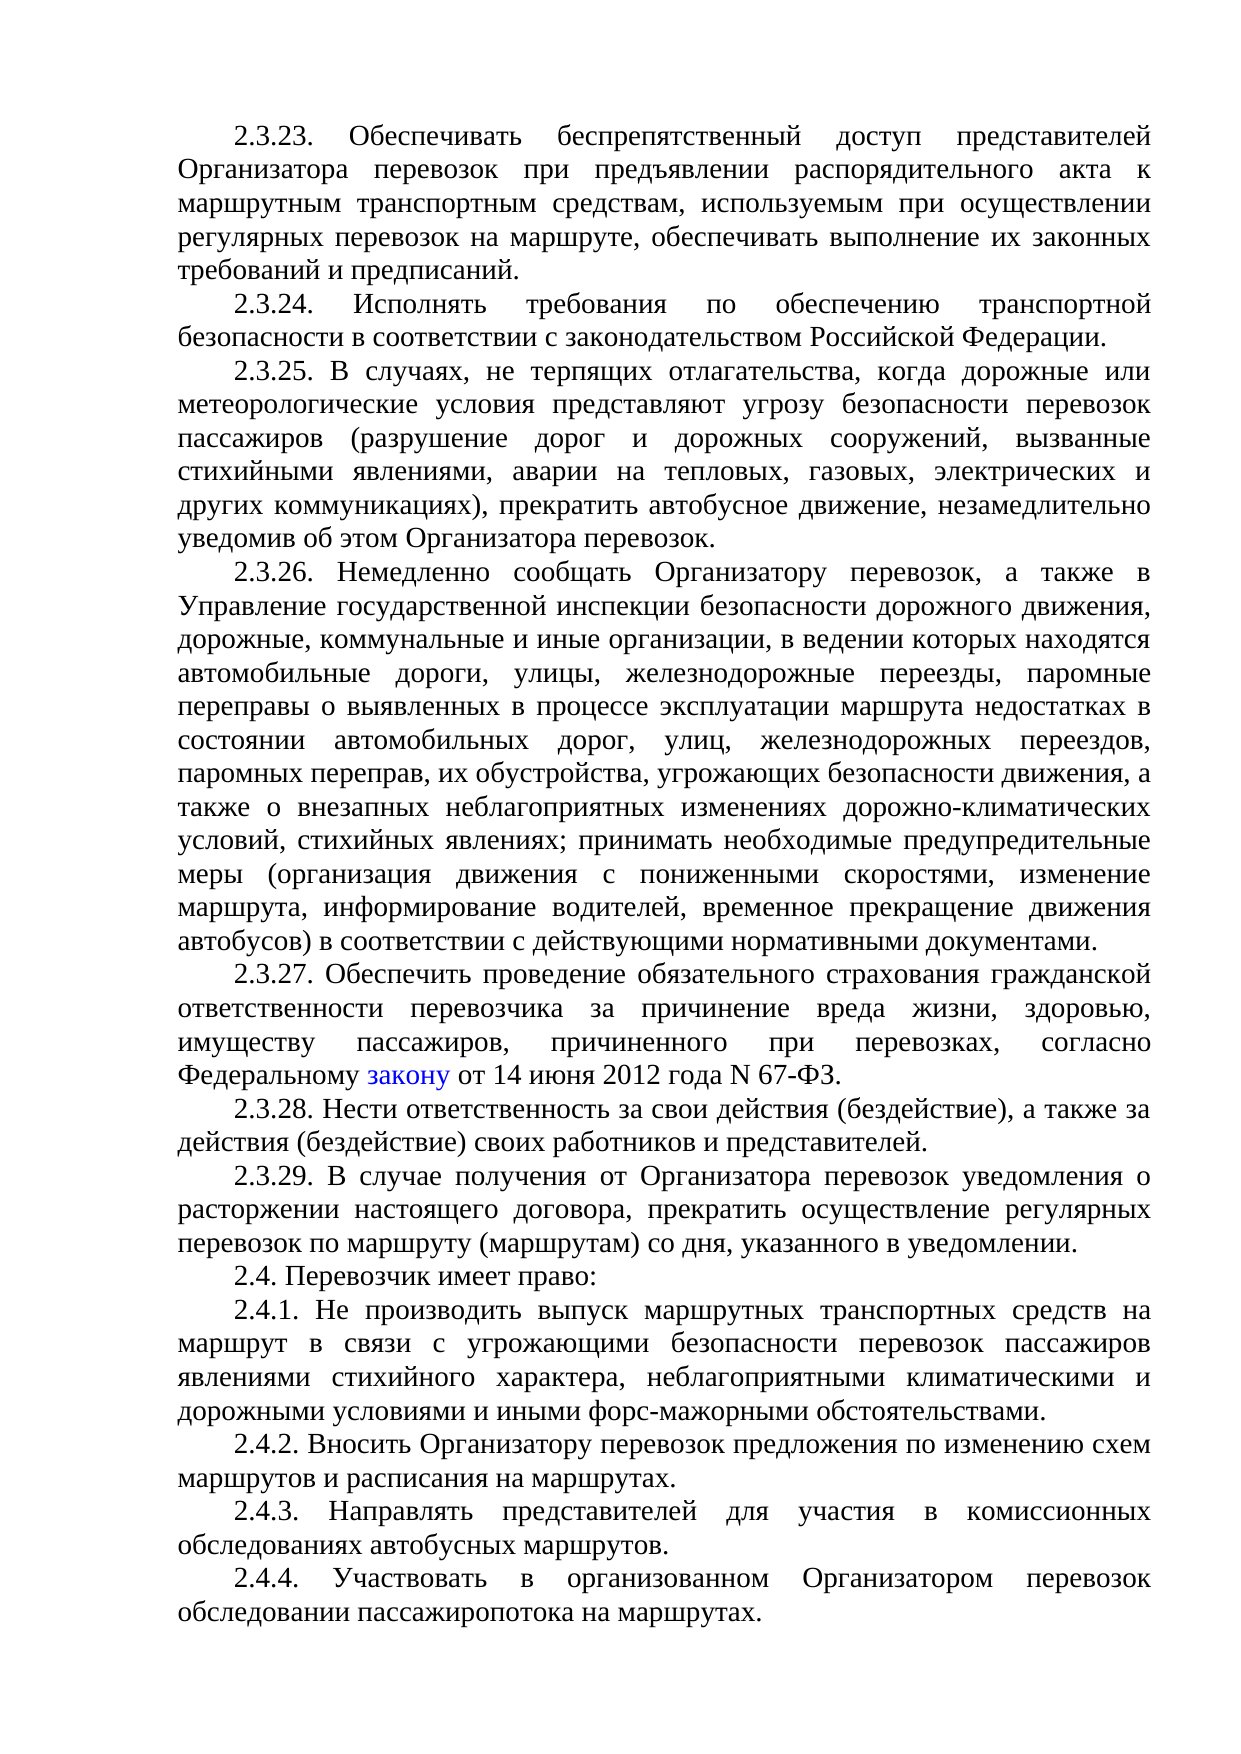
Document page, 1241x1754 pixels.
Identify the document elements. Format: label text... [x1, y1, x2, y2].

text 2.4.3. Направлять представителей для участия в комиссионных обследованиях автобусных маршрутов. [177, 1493, 1152, 1560]
text 2.4. Перевозчик имеет право: [177, 1258, 1152, 1292]
text 2.3.29. В случае получения от Организатора перевозок уведомления о расторжении настоящего договора, прекратить осуществление регулярных перевозок по маршруту (маршрутам) со дня, указанного в уведомлении. [177, 1158, 1152, 1258]
text 2.4.2. Вносить Организатору перевозок предложения по изменению схем маршрутов и расписания на маршрутах. [177, 1426, 1152, 1493]
text 2.3.23. Обеспечивать беспрепятственный доступ представителей Организатора перевозок при предъявлении распорядительного акта к маршрутным транспортным средствам, используемым при осуществлении регулярных перевозок на маршруте, обеспечивать выполнение их законных требований и предписаний. [177, 118, 1152, 286]
text 2.3.25. В случаях, не терпящих отлагательства, когда дорожные или метеорологические условия представляют угрозу безопасности перевозок пассажиров (разрушение дорог и дорожных сооружений, вызванные стихийными явлениями, аварии на тепловых, газовых, электрических и других коммуникациях), прекратить автобусное движение, незамедлительно уведомив об этом Организатора перевозок. [177, 353, 1152, 554]
text 2.3.26. Немедленно сообщать Организатору перевозок, а также в Управление государственной инспекции безопасности дорожного движения, дорожные, коммунальные и иные организации, в ведении которых находятся автомобильные дороги, улицы, железнодорожные переезды, паромные переправы о выявленных в процессе эксплуатации маршрута недостатках в состоянии автомобильных дорог, улиц, железнодорожных переездов, паромных переправ, их обустройства, угрожающих безопасности движения, а также о внезапных неблагоприятных изменениях дорожно-климатических условий, стихийных явлениях; принимать необходимые предупредительные меры (организация движения с пониженными скоростями, изменение маршрута, информирование водителей, временное прекращение движения автобусов) в соответствии с действующими нормативными документами. [177, 554, 1152, 957]
text 2.3.28. Нести ответственность за свои действия (бездействие), а также за действия (бездействие) своих работников и представителей. [177, 1091, 1152, 1158]
text 2.4.4. Участвовать в организованном Организатором перевозок обследовании пассажиропотока на маршрутах. [177, 1560, 1152, 1627]
text 2.3.24. Исполнять требования по обеспечению транспортной безопасности в соответствии с законодательством Российской Федерации. [177, 286, 1152, 353]
text 2.4.1. Не производить выпуск маршрутных транспортных средств на маршрут в связи с угрожающими безопасности перевозок пассажиров явлениями стихийного характера, неблагоприятными климатическими и дорожными условиями и иными форс-мажорными обстоятельствами. [177, 1292, 1152, 1426]
text 2.3.27. Обеспечить проведение обязательного страхования гражданской ответственности перевозчика за причинение вреда жизни, здоровью, имуществу пассажиров, причиненного при перевозках, согласно Федеральному закону от 14 июня 2012 года N 67-ФЗ. [177, 957, 1152, 1091]
